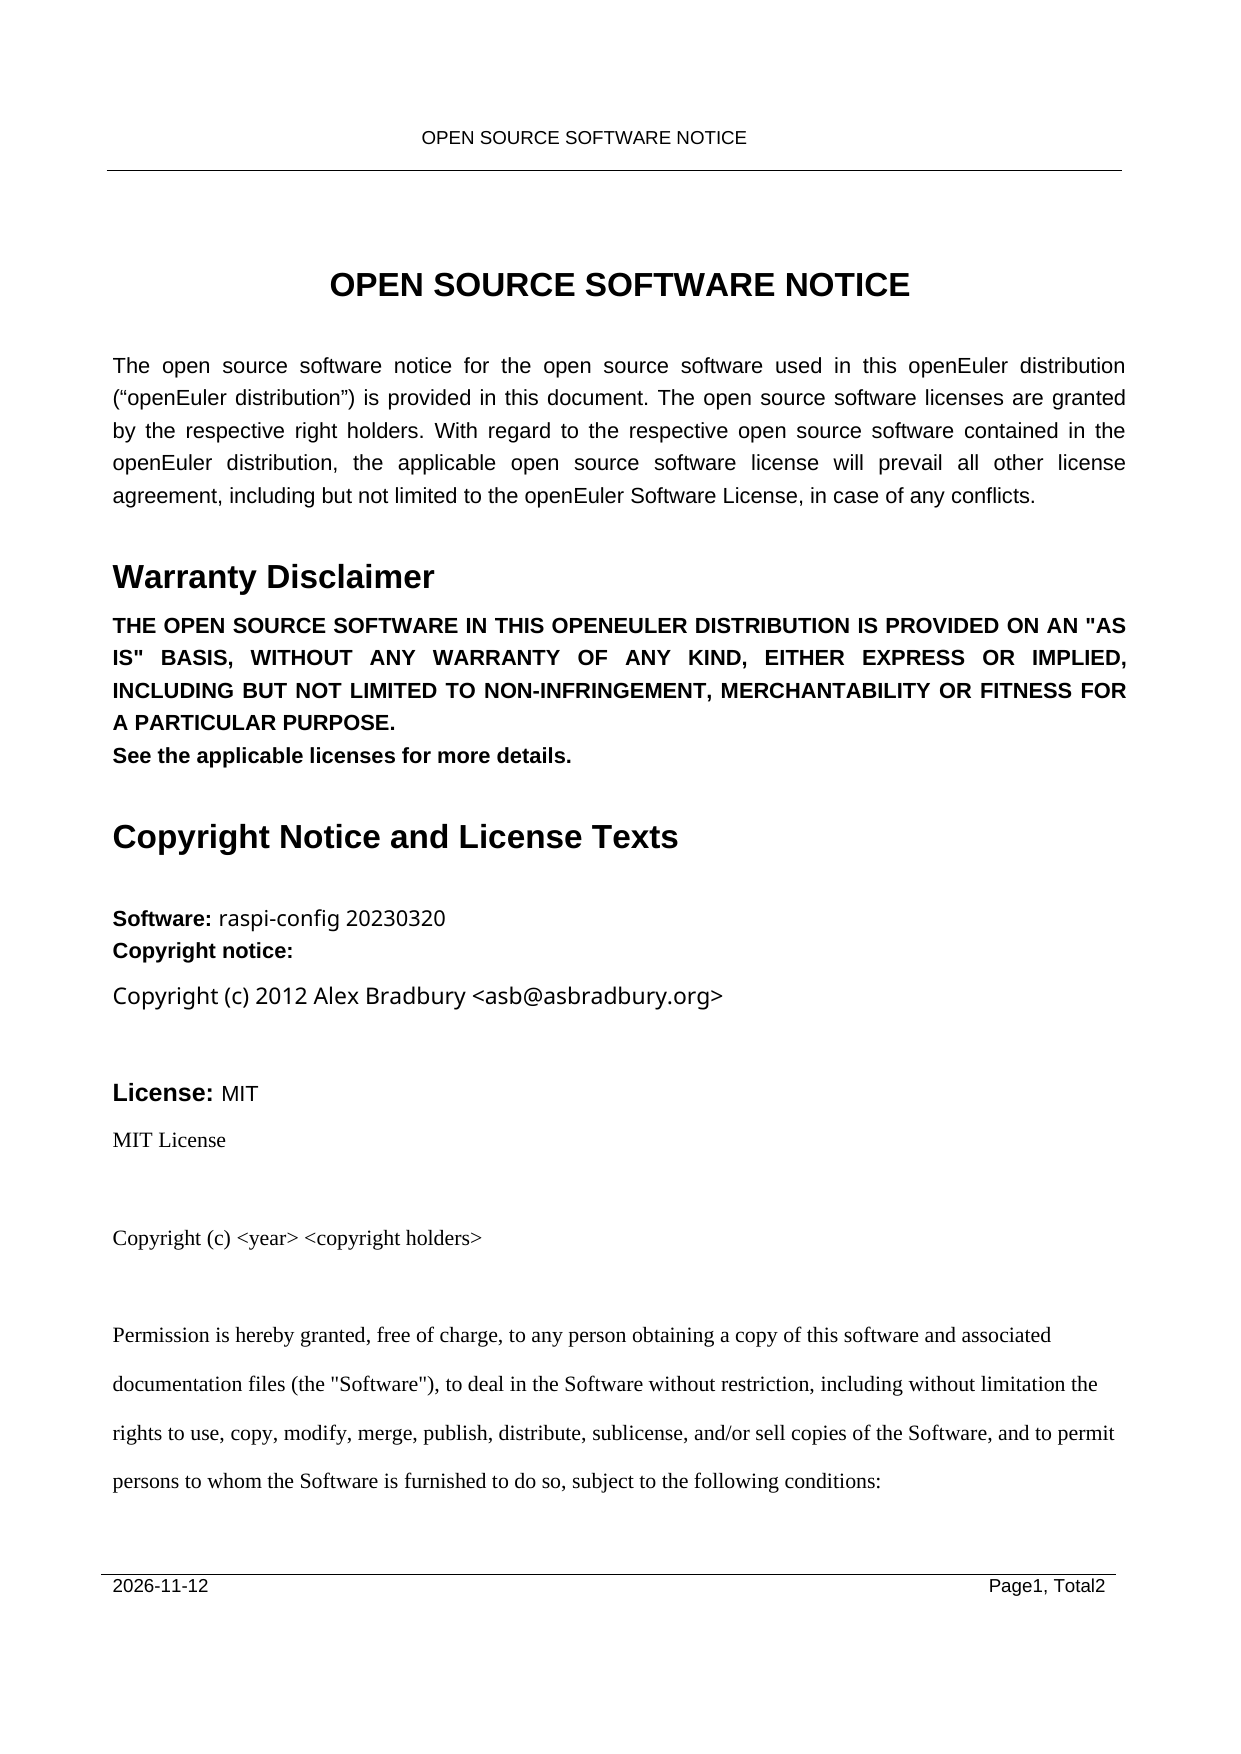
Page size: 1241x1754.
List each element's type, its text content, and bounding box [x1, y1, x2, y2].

text Software: raspi-config 20230320 [112, 901, 1128, 934]
text Copyright notice: [112, 934, 1128, 966]
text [112, 1123, 1128, 1497]
text Copyright (c) 2012 Alex Bradbury <asb@asbradbury.org> [112, 979, 1128, 1060]
text Warranty Disclaimer [112, 544, 1128, 609]
text The open source software notice for the open source software used in this openEuler distribution (“openEuler distribution”) is provided in this document. The open source software licenses are granted by the respective right holders. With regard to the respective open source software contained in the openEuler distribution, the applicable open source software license will prevail all other license agreement, including but not limited to the openEuler Software License, in case of any conflicts. [112, 349, 1128, 511]
text THE OPEN SOURCE SOFTWARE IN THIS OPENEULER DISTRIBUTION IS PROVIDED ON AN "AS IS" BASIS, WITHOUT ANY WARRANTY OF ANY KIND, EITHER EXPRESS OR IMPLIED, INCLUDING BUT NOT LIMITED TO NON-INFRINGEMENT, MERCHANTABILITY OR FITNESS FOR A PARTICULAR PURPOSE. See the applicable licenses for more details. [112, 609, 1128, 771]
text License: MIT [112, 1077, 1128, 1109]
text OPEN SOURCE SOFTWARE NOTICE [112, 251, 1128, 316]
text Copyright Notice and License Texts [112, 804, 1128, 869]
